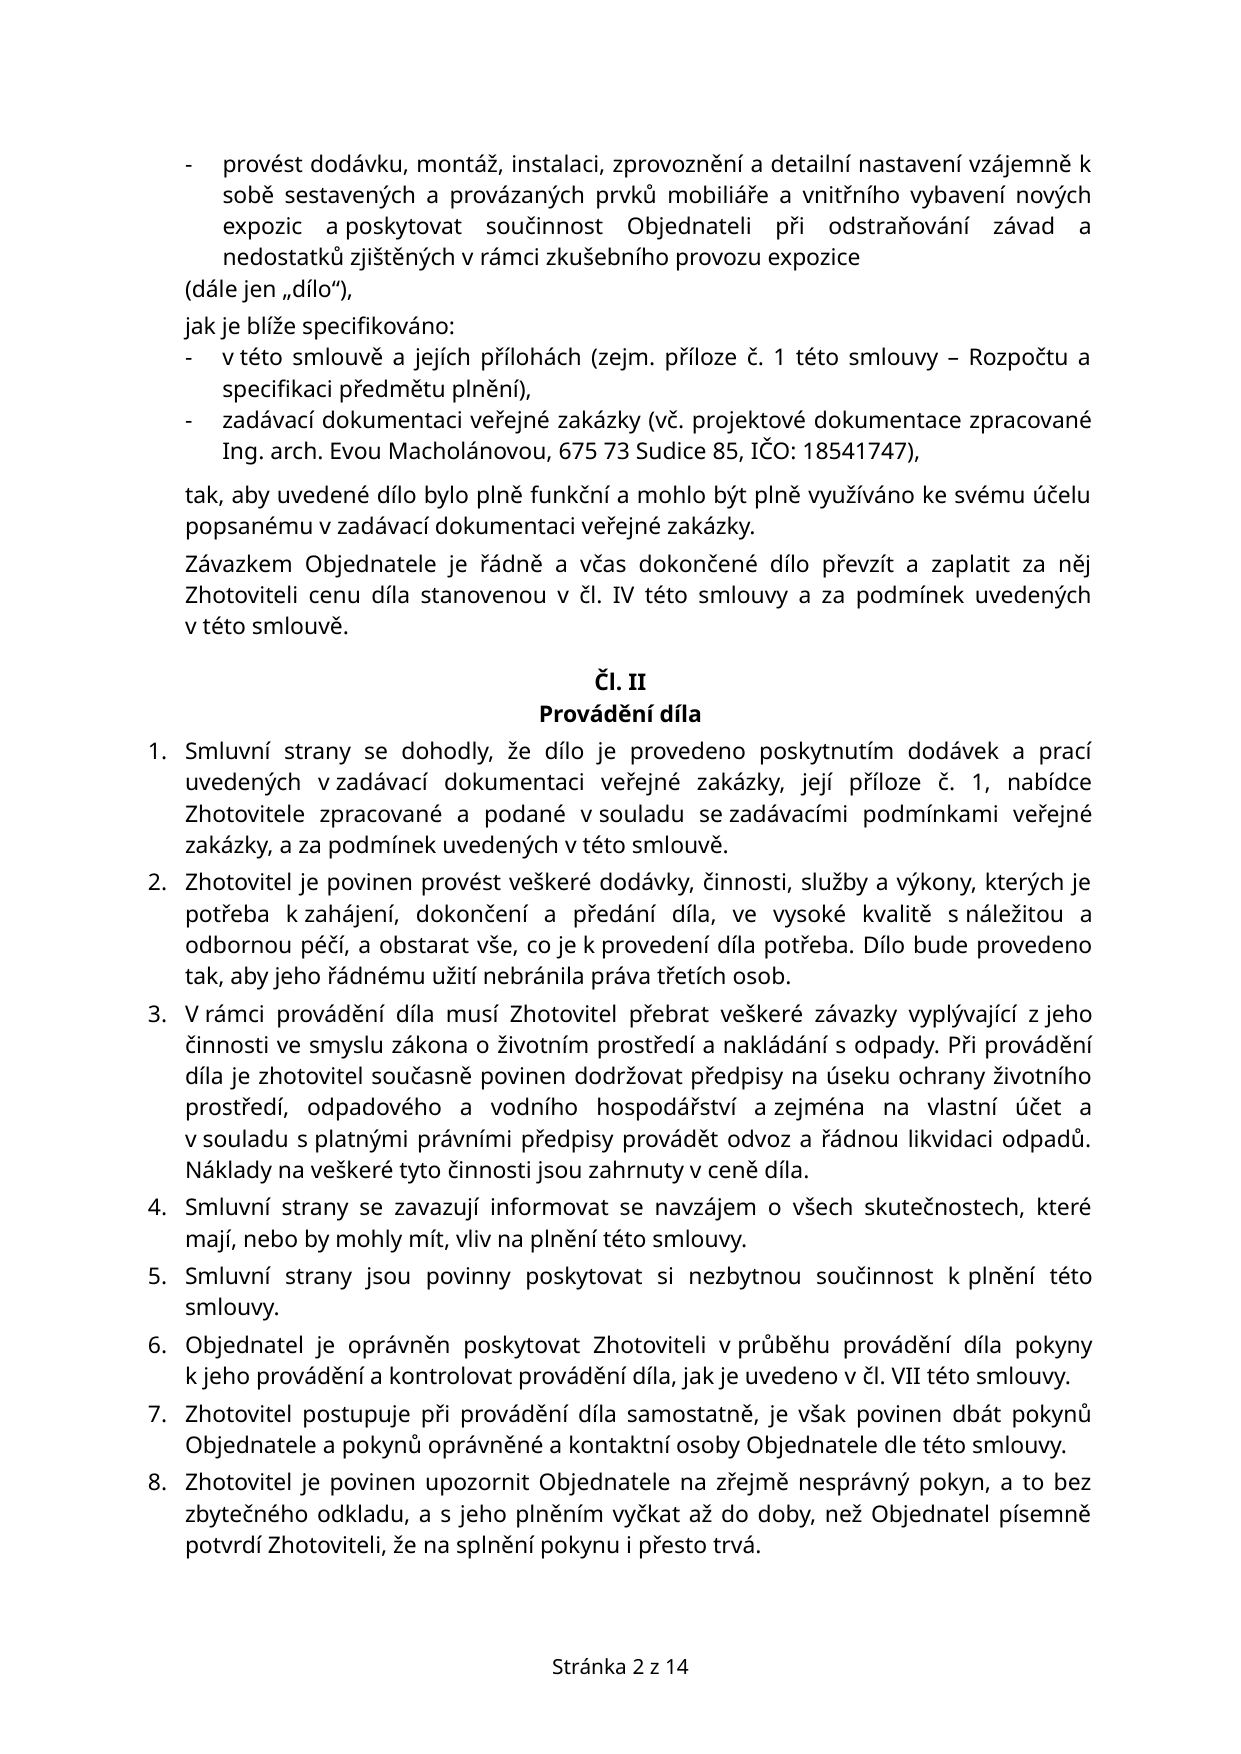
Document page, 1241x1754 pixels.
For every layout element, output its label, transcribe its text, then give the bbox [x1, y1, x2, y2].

subtitle Zhotovitel postupuje při provádění díla samostatně, je však povinen dbát pokynů Objednatele a pokynů oprávněné a kontaktní osoby Objednatele dle této smlouvy. [148, 1398, 1093, 1460]
subtitle Smluvní strany jsou povinny poskytovat si nezbytnou součinnost k plnění této smlouvy. [148, 1260, 1093, 1323]
subtitle jak je blíže specifikováno: [185, 310, 1093, 341]
subtitle (dále jen „dílo“), [185, 273, 1093, 304]
subtitle tak, aby uvedené dílo bylo plně funkční a mohlo být plně využíváno ke svému účelu popsanému v zadávací dokumentaci veřejné zakázky. [185, 479, 1093, 541]
subtitle zadávací dokumentaci veřejné zakázky (vč. projektové dokumentace zpracované Ing. arch. Evou Macholánovou, 675 73 Sudice 85, IČO: 18541747), [185, 404, 1093, 466]
subtitle Smluvní strany se zavazují informovat se navzájem o všech skutečnostech, které mají, nebo by mohly mít, vliv na plnění této smlouvy. [148, 1191, 1093, 1254]
subtitle V rámci provádění díla musí Zhotovitel přebrat veškeré závazky vyplývající z jeho činnosti ve smyslu zákona o životním prostředí a nakládání s odpady. Při provádění díla je zhotovitel současně povinen dodržovat předpisy na úseku ochrany životního prostředí, odpadového a vodního hospodářství a zejména na vlastní účet a v souladu s platnými právními předpisy provádět odvoz a řádnou likvidaci odpadů. Náklady na veškeré tyto činnosti jsou zahrnuty v ceně díla. [148, 998, 1093, 1185]
subtitle provést dodávku, montáž, instalaci, zprovoznění a detailní nastavení vzájemně k sobě sestavených a provázaných prvků mobiliáře a vnitřního vybavení nových expozic a poskytovat součinnost Objednateli při odstraňování závad a nedostatků zjištěných v rámci zkušebního provozu expozice [185, 148, 1093, 273]
subtitle Provádění díla [148, 698, 1093, 729]
subtitle Zhotovitel je povinen provést veškeré dodávky, činnosti, služby a výkony, kterých je potřeba k zahájení, dokončení a předání díla, ve vysoké kvalitě s náležitou a odbornou péčí, a obstarat vše, co je k provedení díla potřeba. Dílo bude provedeno tak, aby jeho řádnému užití nebránila práva třetích osob. [148, 866, 1093, 991]
subtitle Zhotovitel je povinen upozornit Objednatele na zřejmě nesprávný pokyn, a to bez zbytečného odkladu, a s jeho plněním vyčkat až do doby, než Objednatel písemně potvrdí Zhotoviteli, že na splnění pokynu i přesto trvá. [148, 1466, 1093, 1560]
subtitle Objednatel je oprávněn poskytovat Zhotoviteli v průběhu provádění díla pokyny k jeho provádění a kontrolovat provádění díla, jak je uvedeno v čl. VII této smlouvy. [148, 1329, 1093, 1391]
subtitle Závazkem Objednatele je řádně a včas dokončené dílo převzít a zaplatit za něj Zhotoviteli cenu díla stanovenou v čl. IV této smlouvy a za podmínek uvedených v této smlouvě. [185, 548, 1093, 641]
subtitle Smluvní strany se dohodly, že dílo je provedeno poskytnutím dodávek a prací uvedených v zadávací dokumentaci veřejné zakázky, její příloze č. 1, nabídce Zhotovitele zpracované a podané v souladu se zadávacími podmínkami veřejné zakázky, a za podmínek uvedených v této smlouvě. [148, 735, 1093, 860]
subtitle Čl. II [148, 666, 1093, 698]
subtitle v této smlouvě a jejích přílohách (zejm. příloze č. 1 této smlouvy – Rozpočtu a specifikaci předmětu plnění), [185, 341, 1093, 404]
